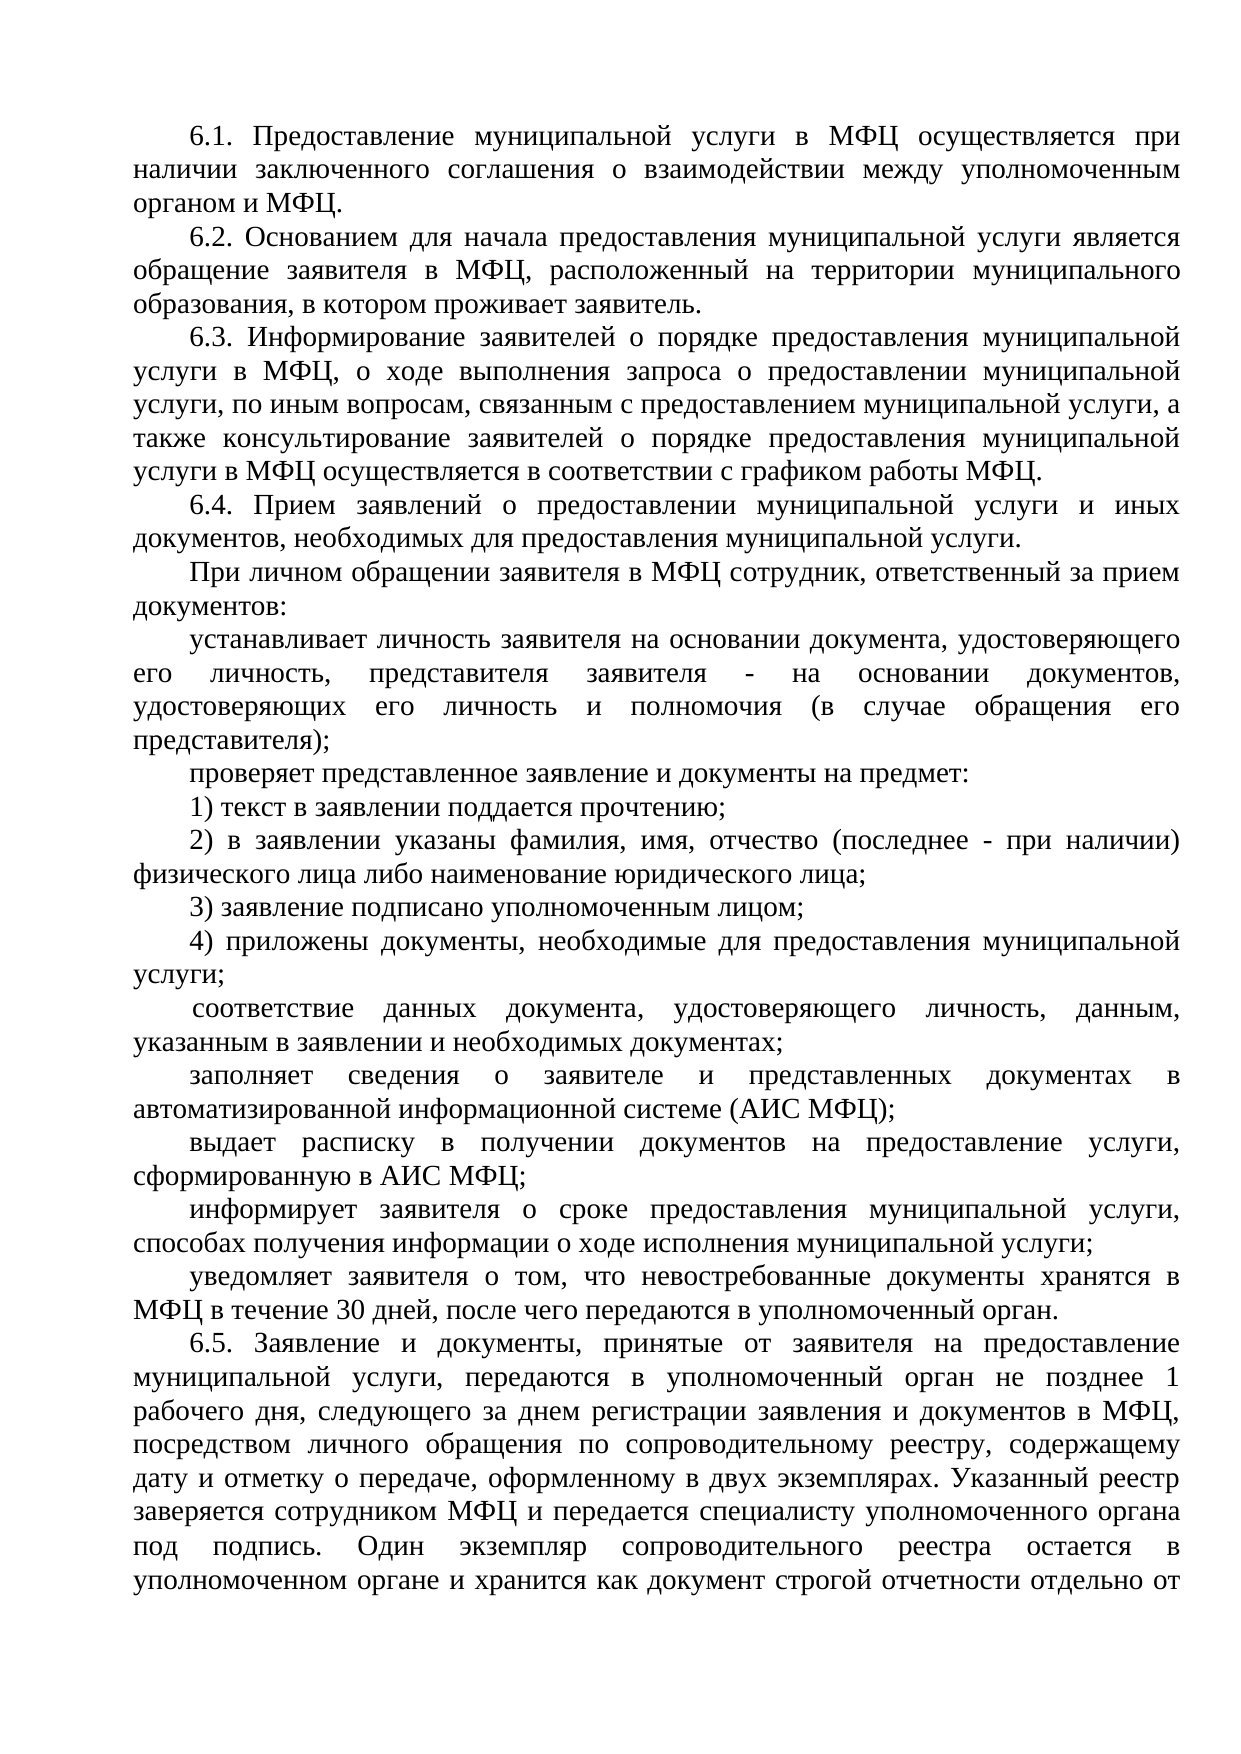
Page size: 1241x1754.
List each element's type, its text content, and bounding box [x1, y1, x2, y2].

text проверяет представленное заявление и документы на предмет: [133, 755, 1181, 789]
text 2) в заявлении указаны фамилия, имя, отчество (последнее - при наличии) физического лица либо наименование юридического лица; [133, 822, 1181, 889]
text уведомляет заявителя о том, что невостребованные документы хранятся в МФЦ в течение 30 дней, после чего передаются в уполномоченный орган. [133, 1258, 1181, 1326]
text заполняет сведения о заявителе и представленных документах в автоматизированной информационной системе (АИС МФЦ); [133, 1057, 1181, 1124]
text 3) заявление подписано уполномоченным лицом; [133, 889, 1181, 923]
text 6.2. Основанием для начала предоставления муниципальной услуги является обращение заявителя в МФЦ, расположенный на территории муниципального образования, в котором проживает заявитель. [133, 219, 1181, 319]
text выдает расписку в получении документов на предоставление услуги, сформированную в АИС МФЦ; [133, 1124, 1181, 1191]
text 6.3. Информирование заявителей о порядке предоставления муниципальной услуги в МФЦ, о ходе выполнения запроса о предоставлении муниципальной услуги, по иным вопросам, связанным с предоставлением муниципальной услуги, а также консультирование заявителей о порядке предоставления муниципальной услуги в МФЦ осуществляется в соответствии с графиком работы МФЦ. [133, 319, 1181, 487]
text устанавливает личность заявителя на основании документа, удостоверяющего его личность, представителя заявителя - на основании документов, удостоверяющих его личность и полномочия (в случае обращения его представителя); [133, 621, 1181, 755]
text 6.4. Прием заявлений о предоставлении муниципальной услуги и иных документов, необходимых для предоставления муниципальной услуги. [133, 487, 1181, 554]
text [133, 1326, 1181, 1596]
text При личном обращении заявителя в МФЦ сотрудник, ответственный за прием документов: [133, 554, 1181, 621]
text 1) текст в заявлении поддается прочтению; [133, 789, 1181, 822]
text информирует заявителя о сроке предоставления муниципальной услуги, способах получения информации о ходе исполнения муниципальной услуги; [133, 1191, 1181, 1258]
text 6.1. Предоставление муниципальной услуги в МФЦ осуществляется при наличии заключенного соглашения о взаимодействии между уполномоченным органом и МФЦ. [133, 118, 1181, 219]
text 4) приложены документы, необходимые для предоставления муниципальной услуги; [133, 923, 1181, 990]
text соответствие данных документа, удостоверяющего личность, данным, указанным в заявлении и необходимых документах; [133, 990, 1181, 1057]
